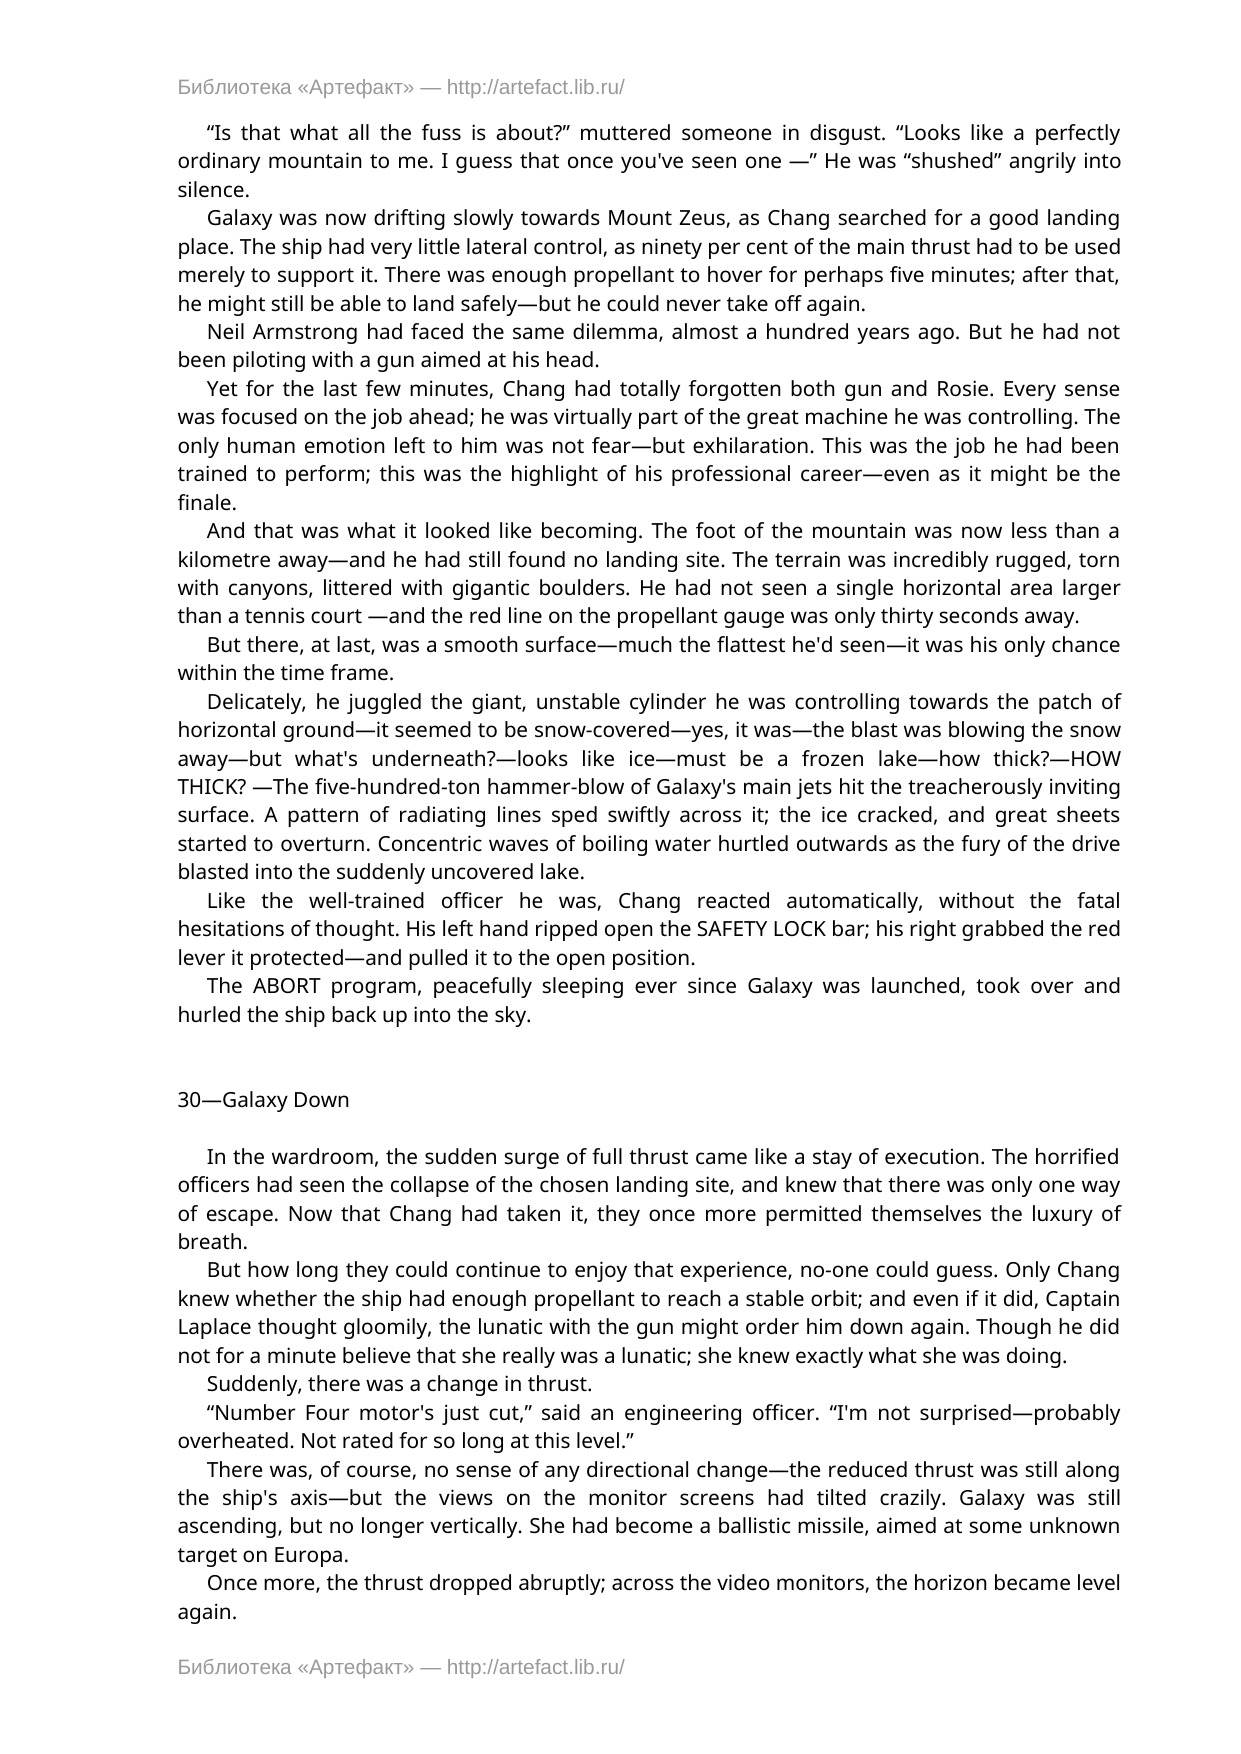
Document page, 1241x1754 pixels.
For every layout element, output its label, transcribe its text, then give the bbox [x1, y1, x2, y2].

text Galaxy was now drifting slowly towards Mount Zeus, as Chang searched for a good landing place. The ship had very little lateral control, as ninety per cent of the main thrust had to be used merely to support it. There was enough propellant to hover for perhaps five minutes; after that, he might still be able to land safely—but he could never take off again. [177, 203, 1122, 317]
text Like the well-trained officer he was, Chang reacted automatically, without the fatal hesitations of thought. His left hand ripped open the SAFETY LOCK bar; his right grabbed the red lever it protected—and pulled it to the open position. [177, 886, 1122, 971]
text Delicately, he juggled the giant, unstable cylinder he was controlling towards the patch of horizontal ground—it seemed to be snow-covered—yes, it was—the blast was blowing the snow away—but what's underneath?—looks like ice—must be a frozen lake—how thick?—HOW THICK? —The five-hundred-ton hammer-blow of Galaxy's main jets hit the treacherously inviting surface. A pattern of radiating lines sped swiftly across it; the ice cracked, and great sheets started to overturn. Concentric waves of boiling water hurtled outwards as the fury of the drive blasted into the suddenly uncovered lake. [177, 687, 1122, 886]
text There was, of course, no sense of any directional change—the reduced thrust was still along the ship's axis—but the views on the monitor screens had tilted crazily. Galaxy was still ascending, but no longer vertically. She had become a ballistic missile, aimed at some unknown target on Europa. [177, 1455, 1122, 1568]
text Once more, the thrust dropped abruptly; across the video monitors, the horizon became level again. [177, 1568, 1122, 1625]
text “Is that what all the fuss is about?” muttered someone in disgust. “Looks like a perfectly ordinary mountain to me. I guess that once you've seen one —” He was “shushed” angrily into silence. [177, 118, 1122, 203]
text Neil Armstrong had faced the same dilemma, almost a hundred years ago. But he had not been piloting with a gun aimed at his head. [177, 317, 1122, 374]
text “Number Four motor's just cut,” said an engineering officer. “I'm not surprised—probably overheated. Not rated for so long at this level.” [177, 1398, 1122, 1455]
text But there, at last, was a smooth surface—much the flattest he'd seen—it was his only chance within the time frame. [177, 630, 1122, 687]
text Suddenly, there was a change in thrust. [177, 1369, 1122, 1398]
text And that was what it looked like becoming. The foot of the mountain was now less than a kilometre away—and he had still found no landing site. The terrain was incredibly rugged, torn with canyons, littered with gigantic boulders. He had not seen a single horizontal area larger than a tennis court —and the red line on the propellant gauge was only thirty seconds away. [177, 516, 1122, 630]
text But how long they could continue to enjoy that experience, no-one could guess. Only Chang knew whether the ship had enough propellant to reach a stable orbit; and even if it did, Captain Laplace thought gloomily, the lunatic with the gun might order him down again. Though he did not for a minute believe that she really was a lunatic; she knew exactly what she was doing. [177, 1256, 1122, 1369]
text 30—Galaxy Down [177, 1085, 1122, 1113]
text In the wardroom, the sudden surge of full thrust came like a stay of execution. The horrified officers had seen the collapse of the chosen landing site, and knew that there was only one way of escape. Now that Chang had taken it, they once more permitted themselves the luxury of breath. [177, 1142, 1122, 1256]
text Yet for the last few minutes, Chang had totally forgotten both gun and Rosie. Every sense was focused on the job ahead; he was virtually part of the great machine he was controlling. The only human emotion left to him was not fear—but exhilaration. This was the job he had been trained to perform; this was the highlight of his professional career—even as it might be the finale. [177, 374, 1122, 516]
text The ABORT program, peacefully sleeping ever since Galaxy was launched, took over and hurled the ship back up into the sky. [177, 971, 1122, 1028]
